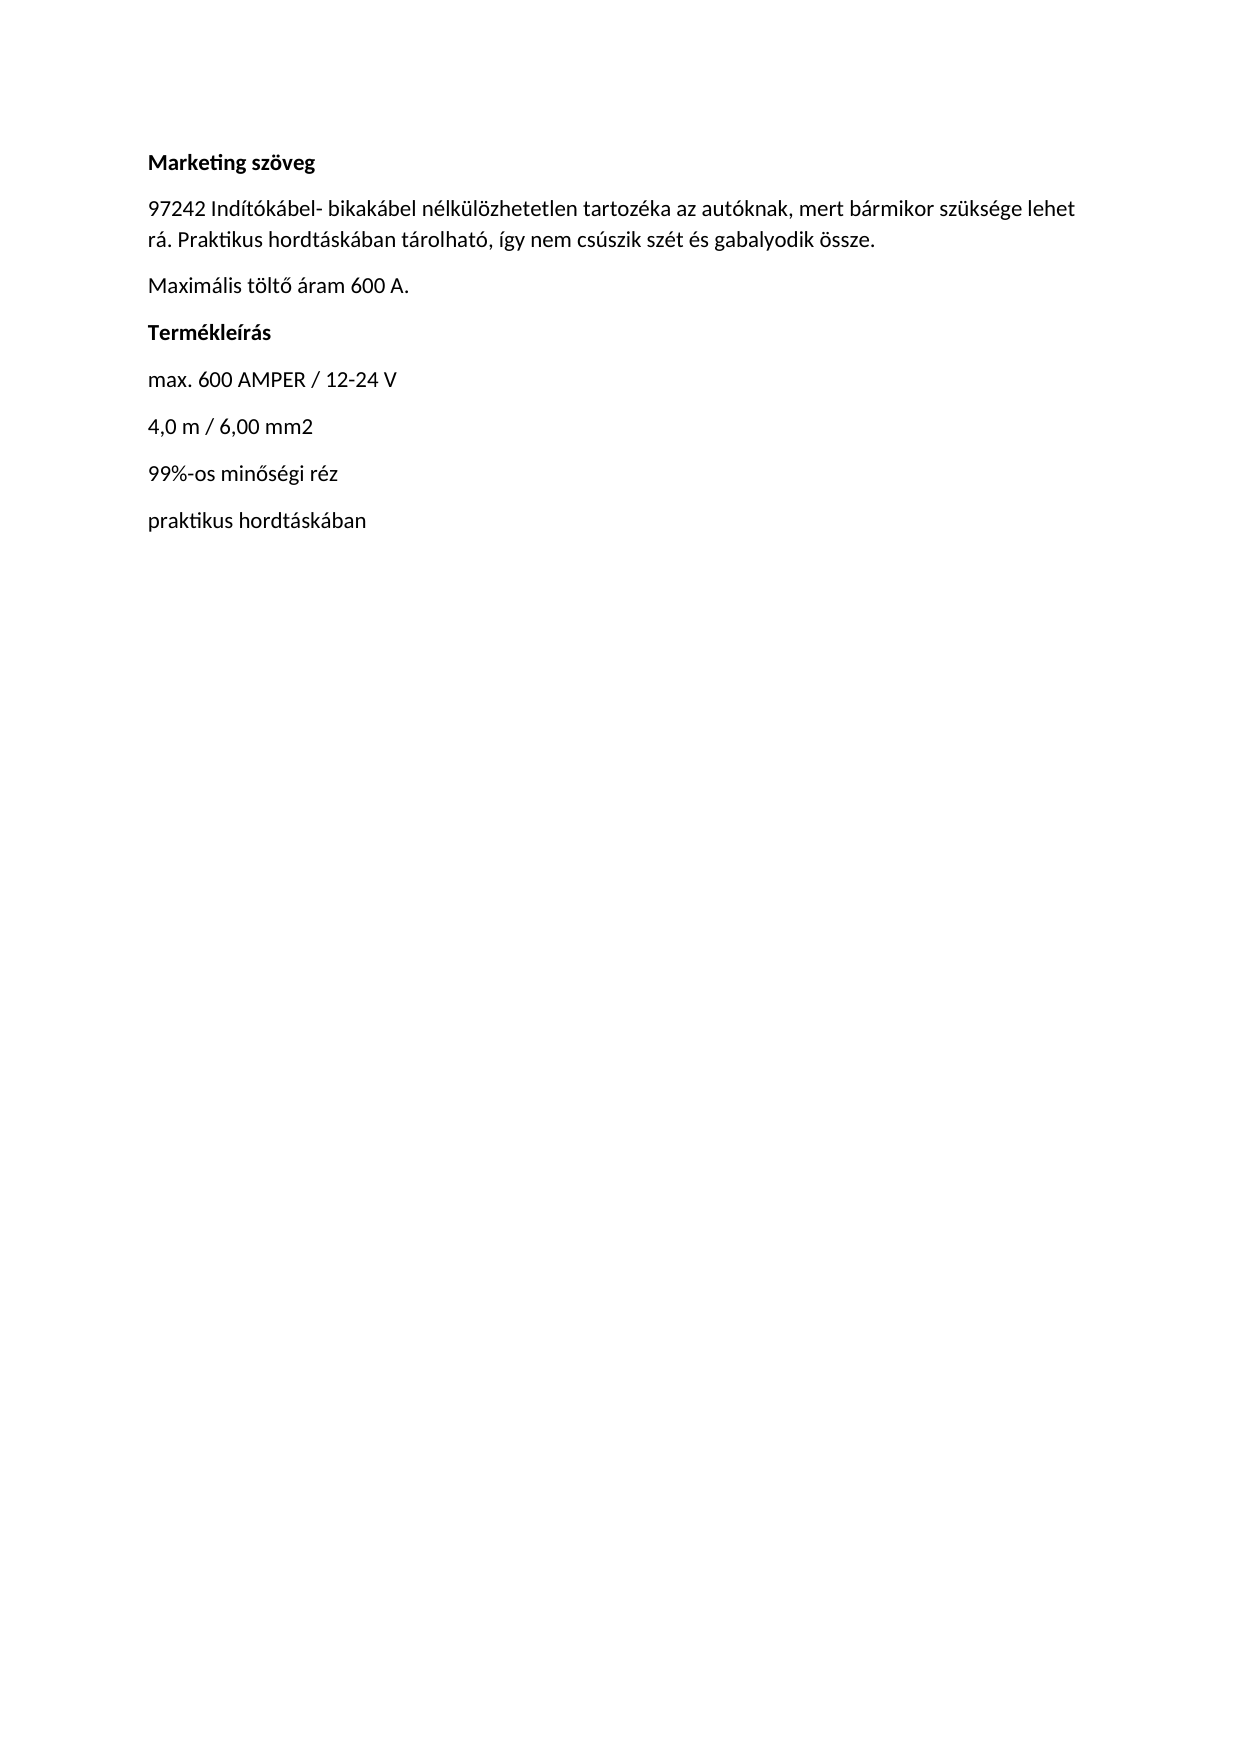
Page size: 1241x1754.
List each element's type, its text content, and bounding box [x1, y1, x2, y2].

text 97242 Indítókábel- bikakábel nélkülözhetetlen tartozéka az autóknak, mert bármikor szüksége lehet rá. Praktikus hordtáskában tárolható, így nem csúszik szét és gabalyodik össze. [148, 194, 1093, 253]
text max. 600 AMPER / 12-24 V [148, 365, 1093, 393]
text Marketing szöveg [148, 148, 1093, 176]
text 4,0 m / 6,00 mm2 [148, 412, 1093, 440]
text praktikus hordtáskában [148, 506, 1093, 534]
text 99%-os minőségi réz [148, 459, 1093, 487]
text Maximális töltő áram 600 A. [148, 272, 1093, 299]
text Termékleírás [148, 318, 1093, 346]
